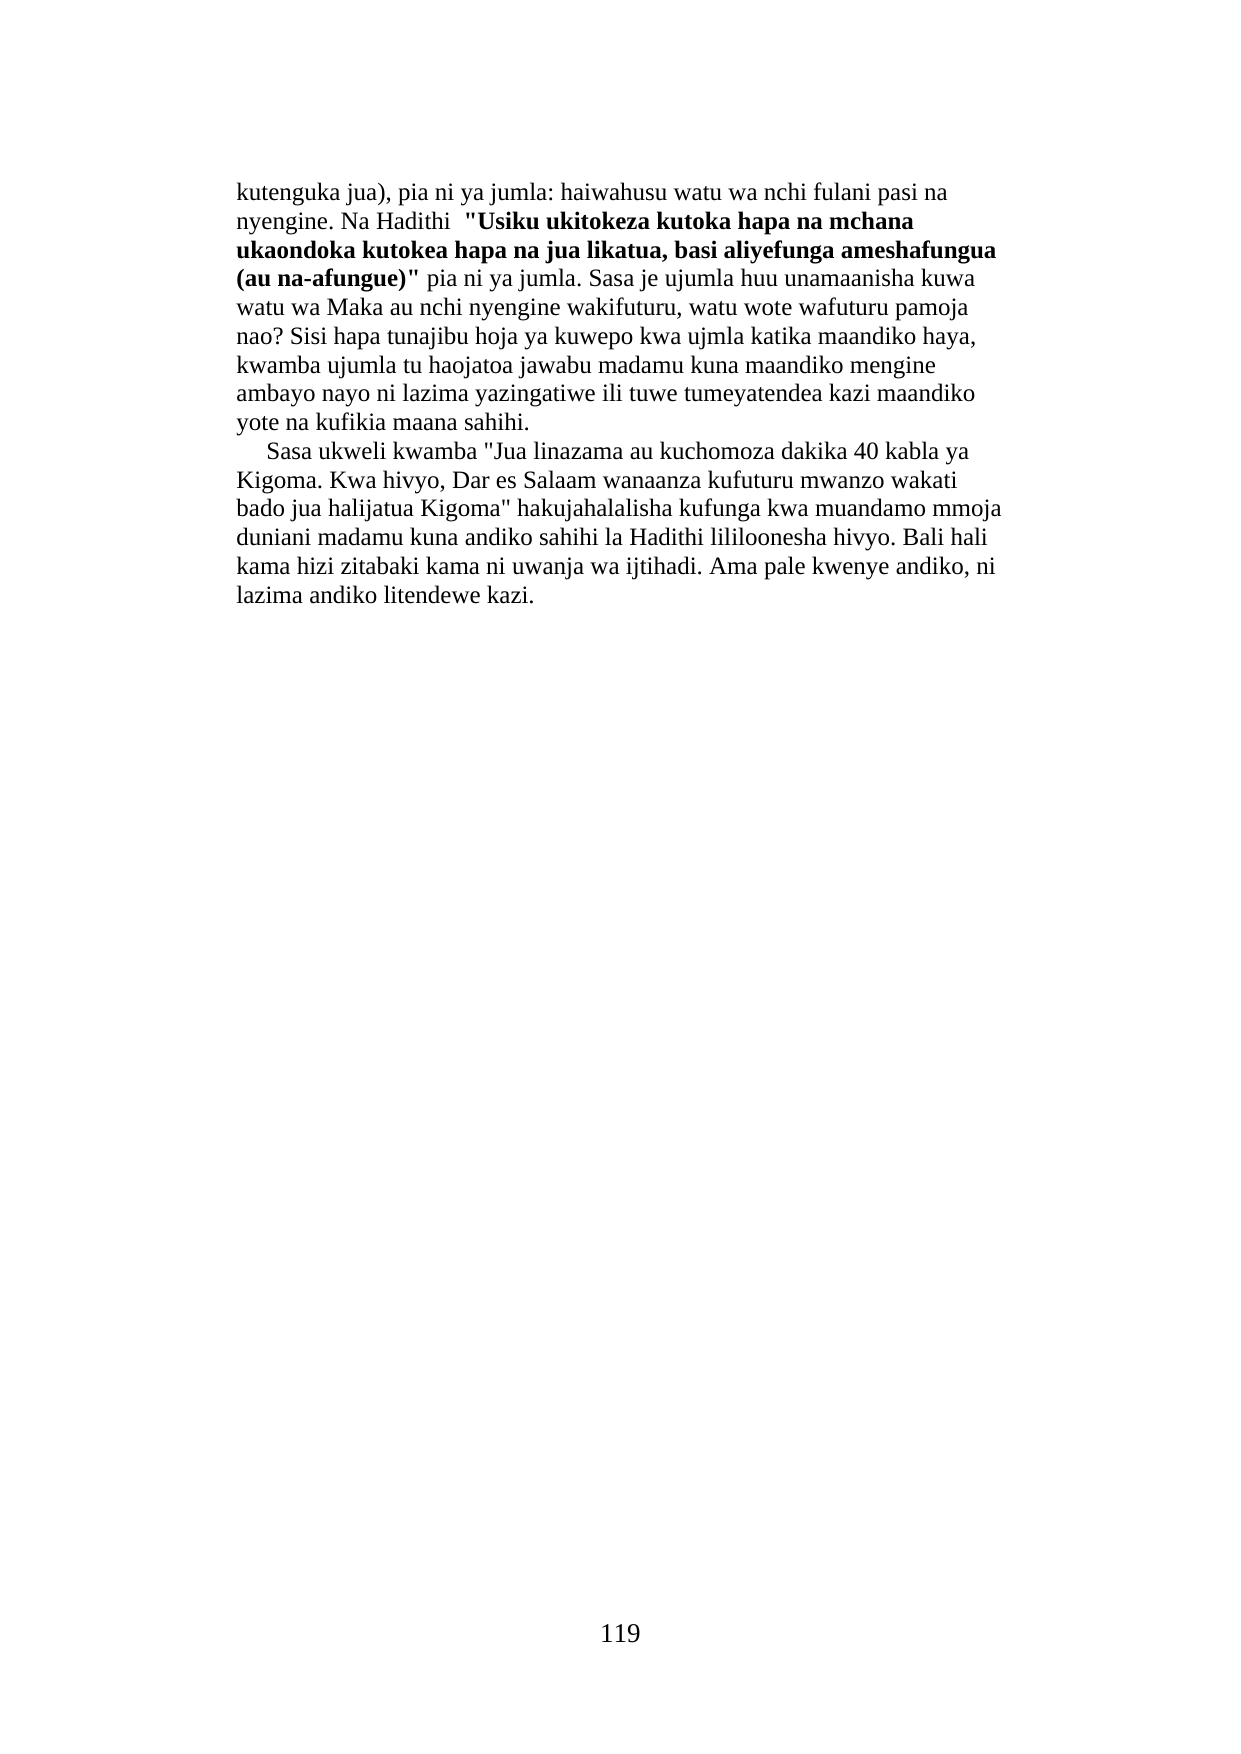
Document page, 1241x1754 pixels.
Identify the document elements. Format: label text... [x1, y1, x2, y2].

text Sasa ukweli kwamba "Jua linazama au kuchomoza dakika 40 kabla ya Kigoma. Kwa hivyo, Dar es Salaam wanaanza kufuturu mwanzo wakati bado jua halijatua Kigoma" hakujahalalisha kufunga kwa muandamo mmoja duniani madamu kuna andiko sahihi la Hadithi lililoonesha hivyo. Bali hali kama hizi zitabaki kama ni uwanja wa ijtihadi. Ama pale kwenye andiko, ni lazima andiko litendewe kazi. [236, 436, 1004, 608]
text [236, 177, 1004, 436]
